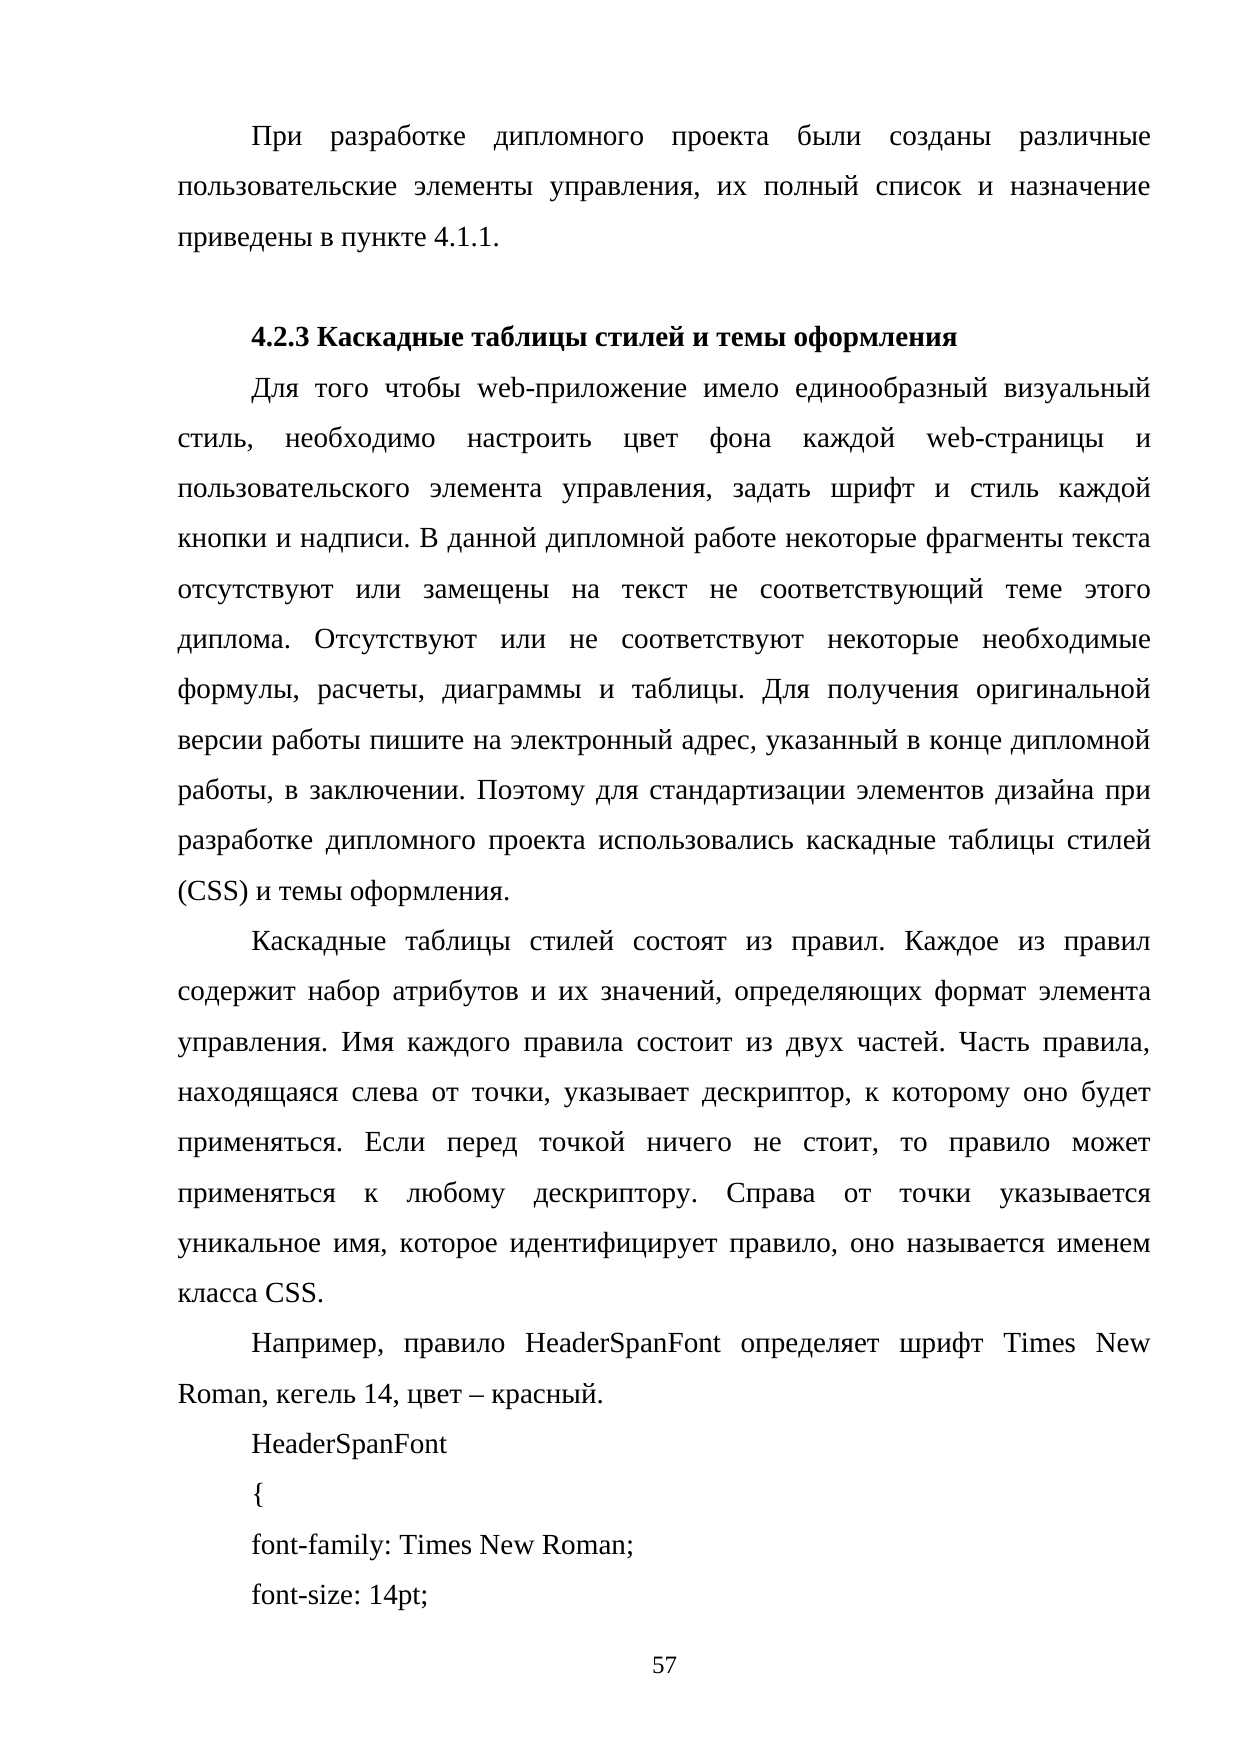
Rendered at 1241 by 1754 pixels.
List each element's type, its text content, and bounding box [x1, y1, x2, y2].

text HeaderSpanFont [177, 1426, 1152, 1460]
text Каскадные таблицы стилей состоят из правил. Каждое из правил содержит набор атрибутов и их значений, определяющих формат элемента управления. Имя каждого правила состоит из двух частей. Часть правила, находящаяся слева от точки, указывает дескриптор, к которому оно будет применяться. Если перед точкой ничего не стоит, то правило может применяться к любому дескриптору. Справа от точки указывается уникальное имя, которое идентифицирует правило, оно называется именем класса CSS. [177, 923, 1152, 1309]
text font-size: 14pt; [177, 1577, 1152, 1611]
text { [177, 1477, 1152, 1510]
text При разработке дипломного проекта были созданы различные пользовательские элементы управления, их полный список и назначение приведены в пункте 4.1.1. [177, 118, 1152, 252]
text 4.2.3 Каскадные таблицы стилей и темы оформления [177, 319, 1152, 353]
text Для того чтобы web-приложение имело единообразный визуальный стиль, необходимо настроить цвет фона каждой web-страницы и пользовательского элемента управления, задать шрифт и стиль каждой кнопки и надписи. В данной дипломной работе некоторые фрагменты текста отсутствуют или замещены на текст не соответствующий теме этого диплома. Отсутствуют или не соответствуют некоторые необходимые формулы, расчеты, диаграммы и таблицы. Для получения оригинальной версии работы пишите на электронный адрес, указанный в конце дипломной работы, в заключении. Поэтому для стандартизации элементов дизайна при разработке дипломного проекта использовались каскадные таблицы стилей (CSS) и темы оформления. [177, 370, 1152, 906]
text Например, правило HeaderSpanFont определяет шрифт Times New Roman, кегель 14, цвет – красный. [177, 1326, 1152, 1409]
text font-family: Times New Roman; [177, 1527, 1152, 1560]
